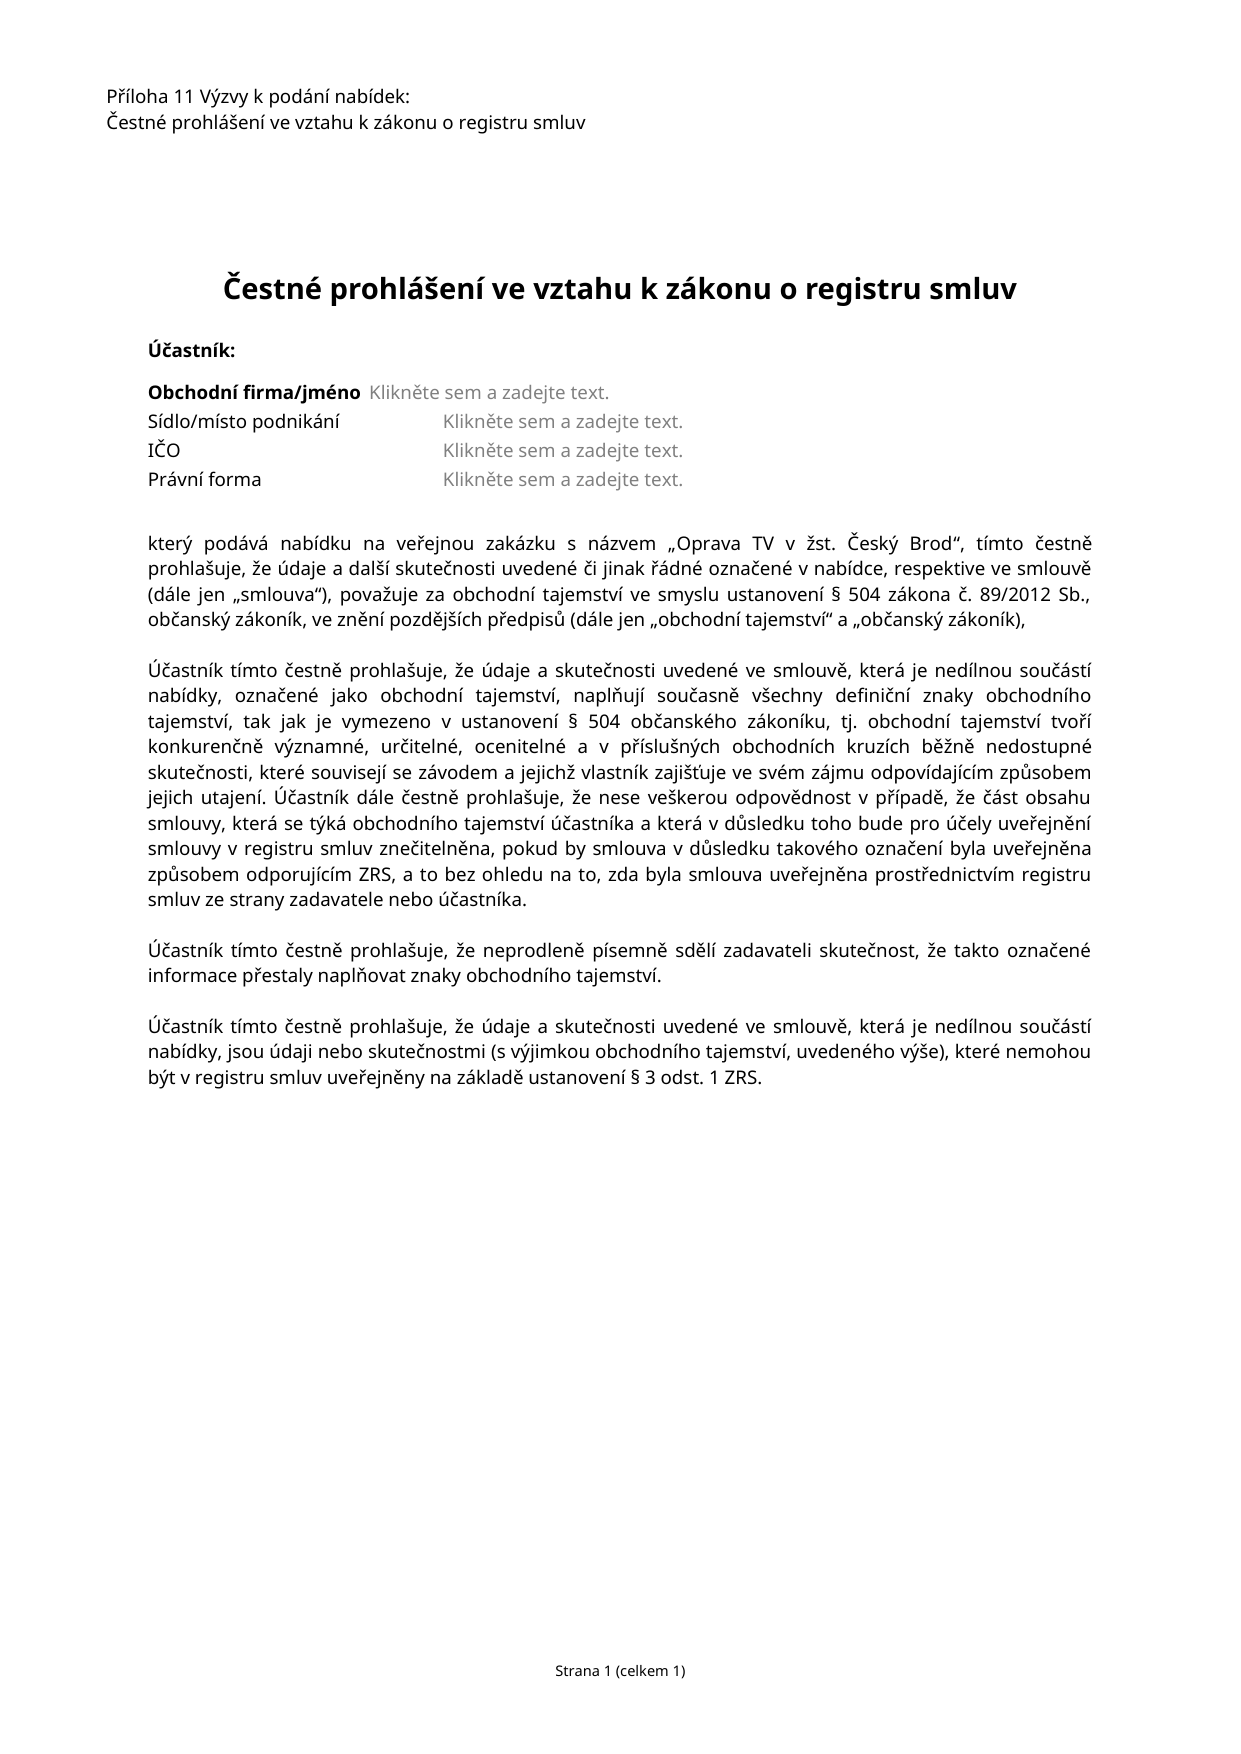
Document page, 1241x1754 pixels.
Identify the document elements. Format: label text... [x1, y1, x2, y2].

text Obchodní firma/jméno [148, 376, 1093, 405]
text Účastník tímto čestně prohlašuje, že údaje a skutečnosti uvedené ve smlouvě, která je nedílnou součástí nabídky, označené jako obchodní tajemství, naplňují současně všechny definiční znaky obchodního tajemství, tak jak je vymezeno v ustanovení § 504 občanského zákoníku, tj. obchodní tajemství tvoří konkurenčně významné, určitelné, ocenitelné a v příslušných obchodních kruzích běžně nedostupné skutečnosti, které souvisejí se závodem a jejichž vlastník zajišťuje ve svém zájmu odpovídajícím způsobem jejich utajení. Účastník dále čestně prohlašuje, že nese veškerou odpovědnost v případě, že část obsahu smlouvy, která se týká obchodního tajemství účastníka a která v důsledku toho bude pro účely uveřejnění smlouvy v registru smluv znečitelněna, pokud by smlouva v důsledku takového označení byla uveřejněna způsobem odporujícím ZRS, a to bez ohledu na to, zda byla smlouva uveřejněna prostřednictvím registru smluv ze strany zadavatele nebo účastníka. [148, 657, 1093, 912]
text Účastník tímto čestně prohlašuje, že neprodleně písemně sdělí zadavateli skutečnost, že takto označené informace přestaly naplňovat znaky obchodního tajemství. [148, 937, 1093, 988]
title Čestné prohlášení ve vztahu k zákonu o registru smluv [148, 268, 1093, 308]
text Účastník: [148, 333, 1093, 364]
text Sídlo/místo podnikání [148, 405, 1093, 434]
text Účastník tímto čestně prohlašuje, že údaje a skutečnosti uvedené ve smlouvě, která je nedílnou součástí nabídky, jsou údaji nebo skutečnostmi (s výjimkou obchodního tajemství, uvedeného výše), které nemohou být v registru smluv uveřejněny na základě ustanovení § 3 odst. 1 ZRS. [148, 1013, 1093, 1090]
text IČO [148, 434, 1093, 463]
text který podává nabídku na veřejnou zakázku s názvem „Oprava TV v žst. Český Brod“, tímto čestně prohlašuje, že údaje a další skutečnosti uvedené či jinak řádné označené v nabídce, respektive ve smlouvě (dále jen „smlouva“), považuje za obchodní tajemství ve smyslu ustanovení § 504 zákona č. 89/2012 Sb., občanský zákoník, ve znění pozdějších předpisů (dále jen „obchodní tajemství“ a „občanský zákoník), [148, 530, 1093, 632]
text Právní forma [148, 463, 1093, 492]
